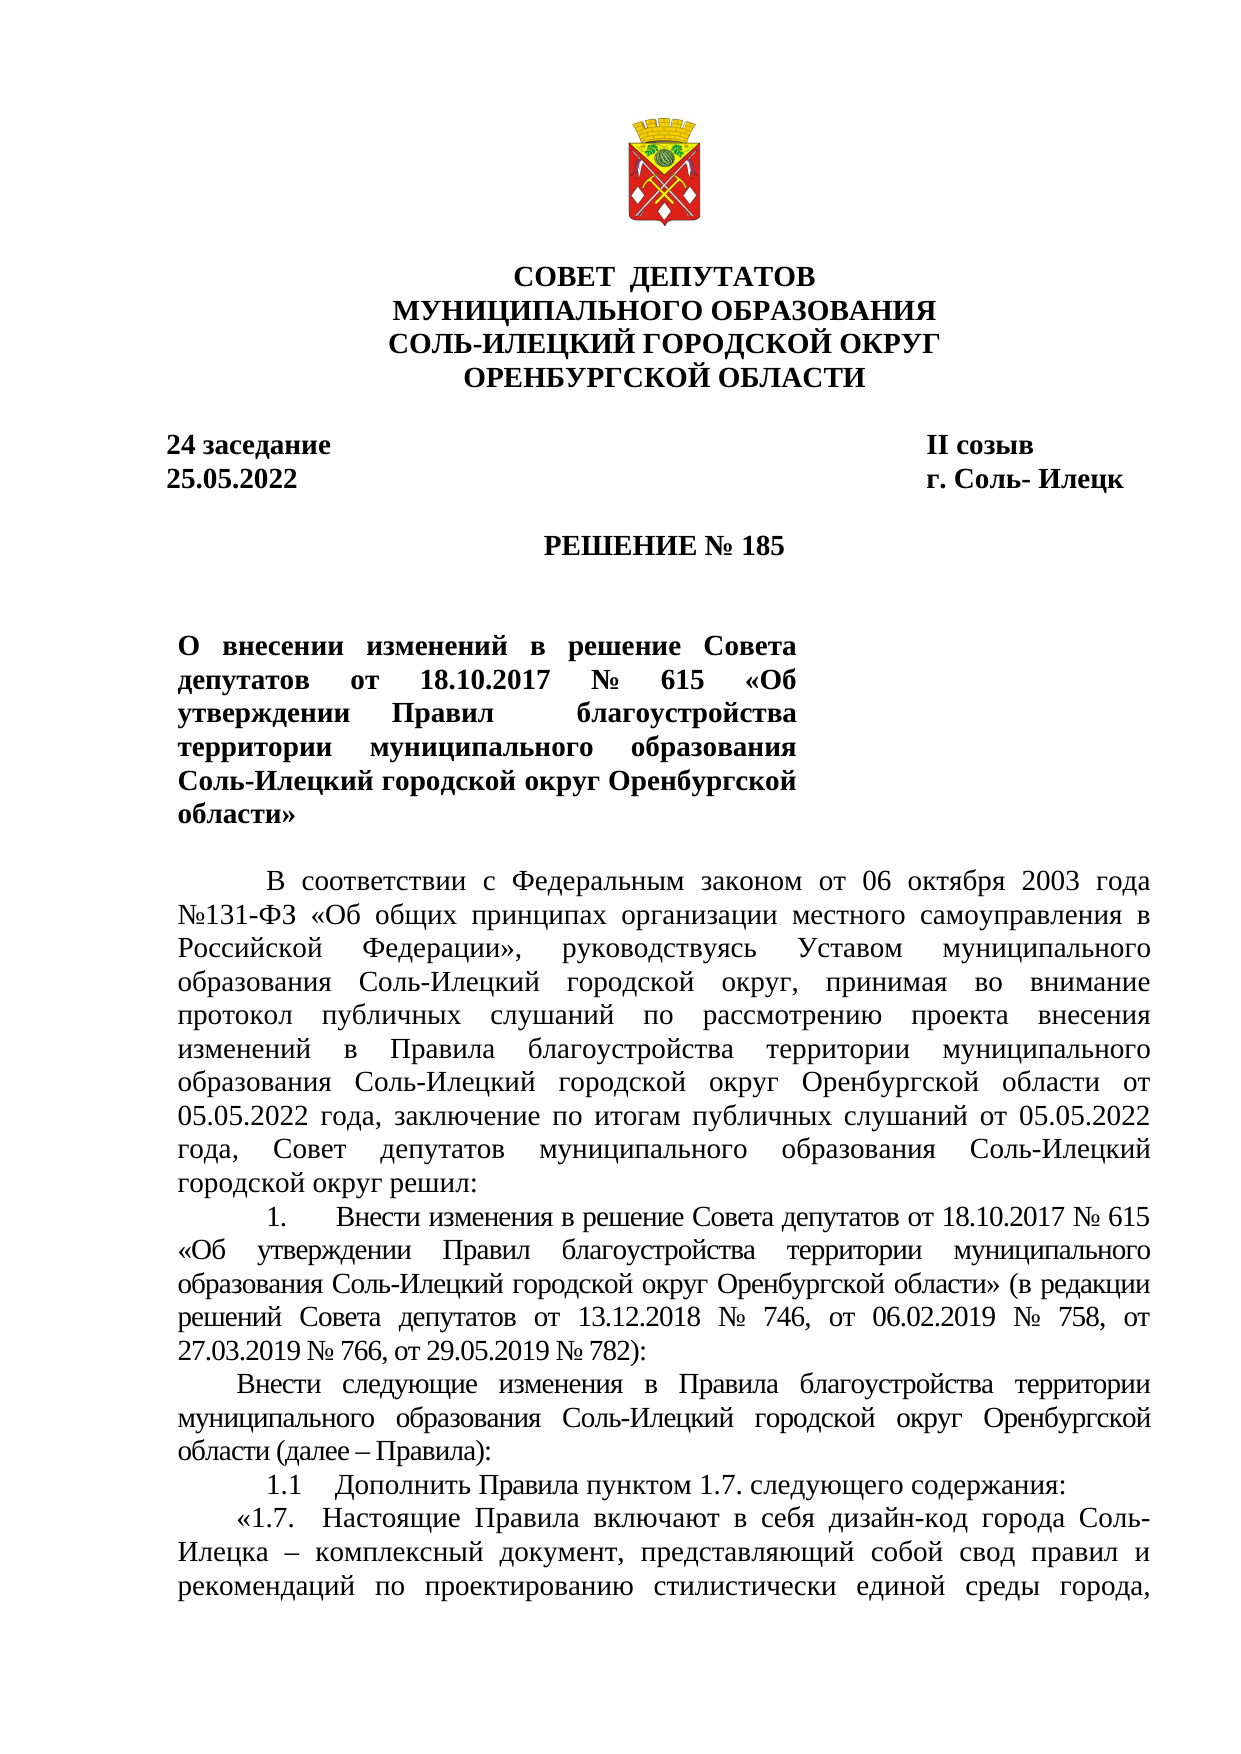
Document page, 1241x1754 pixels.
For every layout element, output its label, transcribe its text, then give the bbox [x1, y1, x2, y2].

list Дополнить Правила пунктом 1.7. следующего содержания: [177, 1467, 1151, 1501]
text СОЛЬ-ИЛЕЦКИЙ ГОРОДСКОЙ ОКРУГ [177, 327, 1152, 360]
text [177, 1501, 1151, 1601]
list Внести изменения в решение Совета депутатов от 18.10.2017 № 615 «Об утверждении Правил благоустройства территории муниципального образования Соль-Илецкий городской округ Оренбургской области» (в редакции решений Совета депутатов от 13.12.2018 № 746, от 06.02.2019 № 758, от 27.03.2019 № 766, от 29.05.2019 № 782): [177, 1199, 1152, 1366]
text О внесении изменений в решение Совета депутатов от 18.10.2017 № 615 «Об утверждении Правил благоустройства территории муниципального образования Соль-Илецкий городской округ Оренбургской области» [177, 628, 797, 830]
picture [628, 118, 701, 226]
text Внести следующие изменения в Правила благоустройства территории муниципального образования Соль-Илецкий городской округ Оренбургской области (далее – Правила): [177, 1366, 1152, 1467]
text СОВЕТ ДЕПУТАТОВ [177, 259, 1152, 293]
table_cell 25.05.2022 [155, 461, 659, 494]
table_header II созыв [660, 427, 1163, 461]
table_cell г. Соль- Илецк [660, 461, 1163, 494]
text ОРЕНБУРГСКОЙ ОБЛАСТИ [177, 360, 1152, 394]
text В соответствии с Федеральным законом от 06 октября 2003 года №131-ФЗ «Об общих принципах организации местного самоуправления в Российской Федерации», руководствуясь Уставом муниципального образования Соль-Илецкий городской округ, принимая во внимание протокол публичных слушаний по рассмотрению проекта внесения изменений в Правила благоустройства территории муниципального образования Соль-Илецкий городской округ Оренбургской области от 05.05.2022 года, заключение по итогам публичных слушаний от 05.05.2022 года, Совет депутатов муниципального образования Соль-Илецкий городской округ решил: [177, 863, 1151, 1199]
table_header 24 заседание [155, 427, 659, 461]
text РЕШЕНИЕ № 185 [177, 528, 1152, 561]
text МУНИЦИПАЛЬНОГО ОБРАЗОВАНИЯ [177, 293, 1152, 327]
